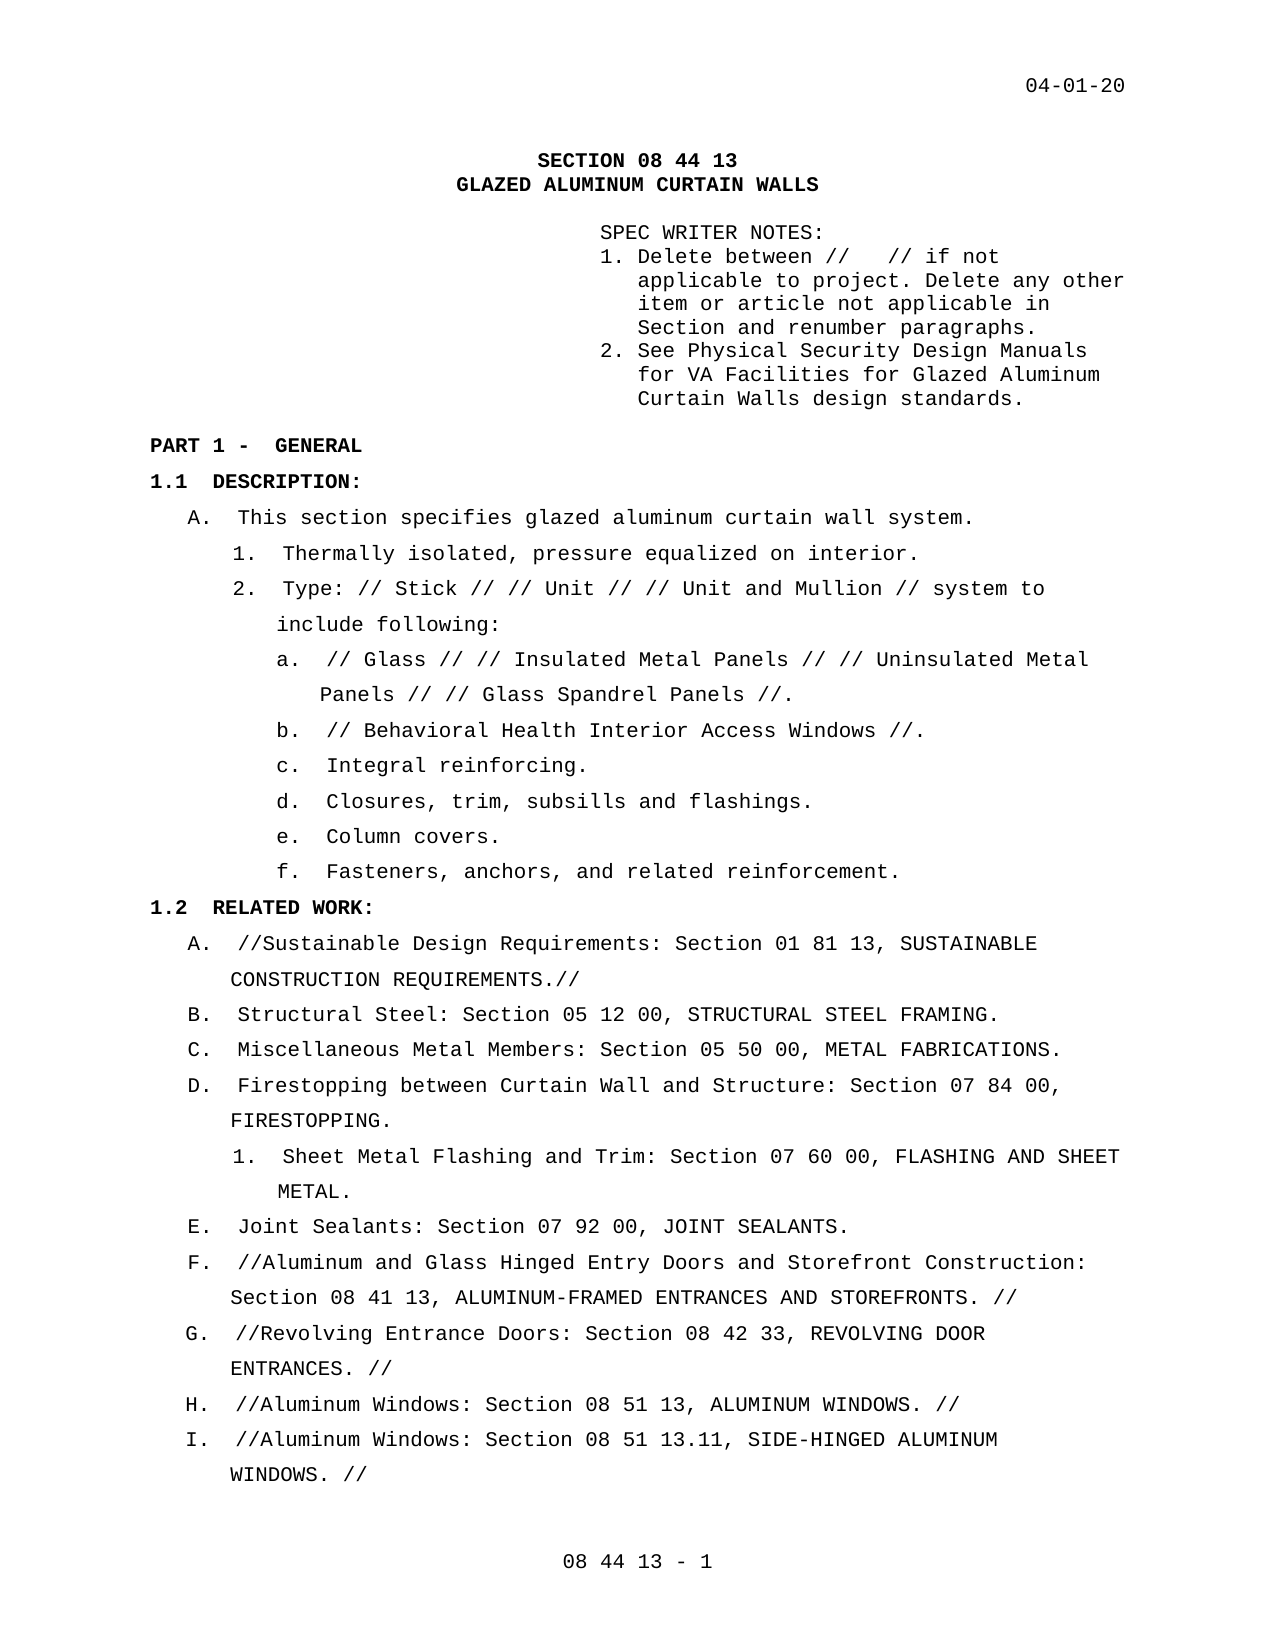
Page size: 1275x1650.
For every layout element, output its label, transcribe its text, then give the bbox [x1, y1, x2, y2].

list See Physical Security Design Manuals for VA Facilities for Glazed Aluminum Curtain Walls design standards. [600, 341, 1125, 411]
list DESCRIPTION: [150, 471, 1125, 495]
list // Glass // // Insulated Metal Panels // // Uninsulated Metal Panels // // Glass Spandrel Panels //. [276, 649, 1125, 708]
list GENERAL [150, 435, 1125, 459]
list Delete between // // if not applicable to project. Delete any other item or article not applicable in Section and renumber paragraphs. [600, 246, 1125, 341]
text Joint Sealants: Section 07 92 00, JOINT SEALANTS. [187, 1216, 1125, 1240]
text Miscellaneous Metal Members: Section 05 50 00, METAL FABRICATIONS. [187, 1039, 1125, 1063]
text Firestopping between Curtain Wall and Structure: Section 07 84 00, FIRESTOPPING. [187, 1075, 1125, 1134]
list Integral reinforcing. [276, 755, 1125, 779]
text //Aluminum and Glass Hinged Entry Doors and Storefront Construction: Section 08 41 13, ALUMINUM-FRAMED ENTRANCES AND STOREFRONTS. // [187, 1252, 1125, 1311]
text SPEC WRITER NOTES: [600, 222, 1125, 246]
text //Revolving Entrance Doors: Section 08 42 33, REVOLVING DOOR ENTRANCES. // [185, 1323, 1125, 1382]
text Structural Steel: Section 05 12 00, STRUCTURAL STEEL FRAMING. [187, 1004, 1125, 1028]
list Fasteners, anchors, and related reinforcement. [276, 862, 1125, 885]
list // Behavioral Health Interior Access Windows //. [276, 720, 1125, 743]
text //Sustainable Design Requirements: Section 01 81 13, SUSTAINABLE CONSTRUCTION REQUIREMENTS.// [187, 933, 1125, 992]
list Sheet Metal Flashing and Trim: Section 07 60 00, FLASHING AND SHEET METAL. [232, 1146, 1125, 1205]
list Closures, trim, subsills and flashings. [276, 791, 1125, 814]
text This section specifies glazed aluminum curtain wall system. [187, 507, 1125, 531]
text //Aluminum Windows: Section 08 51 13.11, SIDE-HINGED ALUMINUM WINDOWS. // [185, 1429, 1125, 1488]
list Thermally isolated, pressure equalized on interior. [232, 543, 1125, 566]
list Type: // Stick // // Unit // // Unit and Mullion // system to include following: [232, 578, 1125, 637]
text //Aluminum Windows: Section 08 51 13, ALUMINUM WINDOWS. // [185, 1393, 1125, 1417]
title SECTION 08 44 13 GLAZED ALUMINUM CURTAIN WALLS [150, 150, 1125, 197]
list RELATED WORK: [150, 897, 1125, 921]
list Column covers. [276, 826, 1125, 850]
